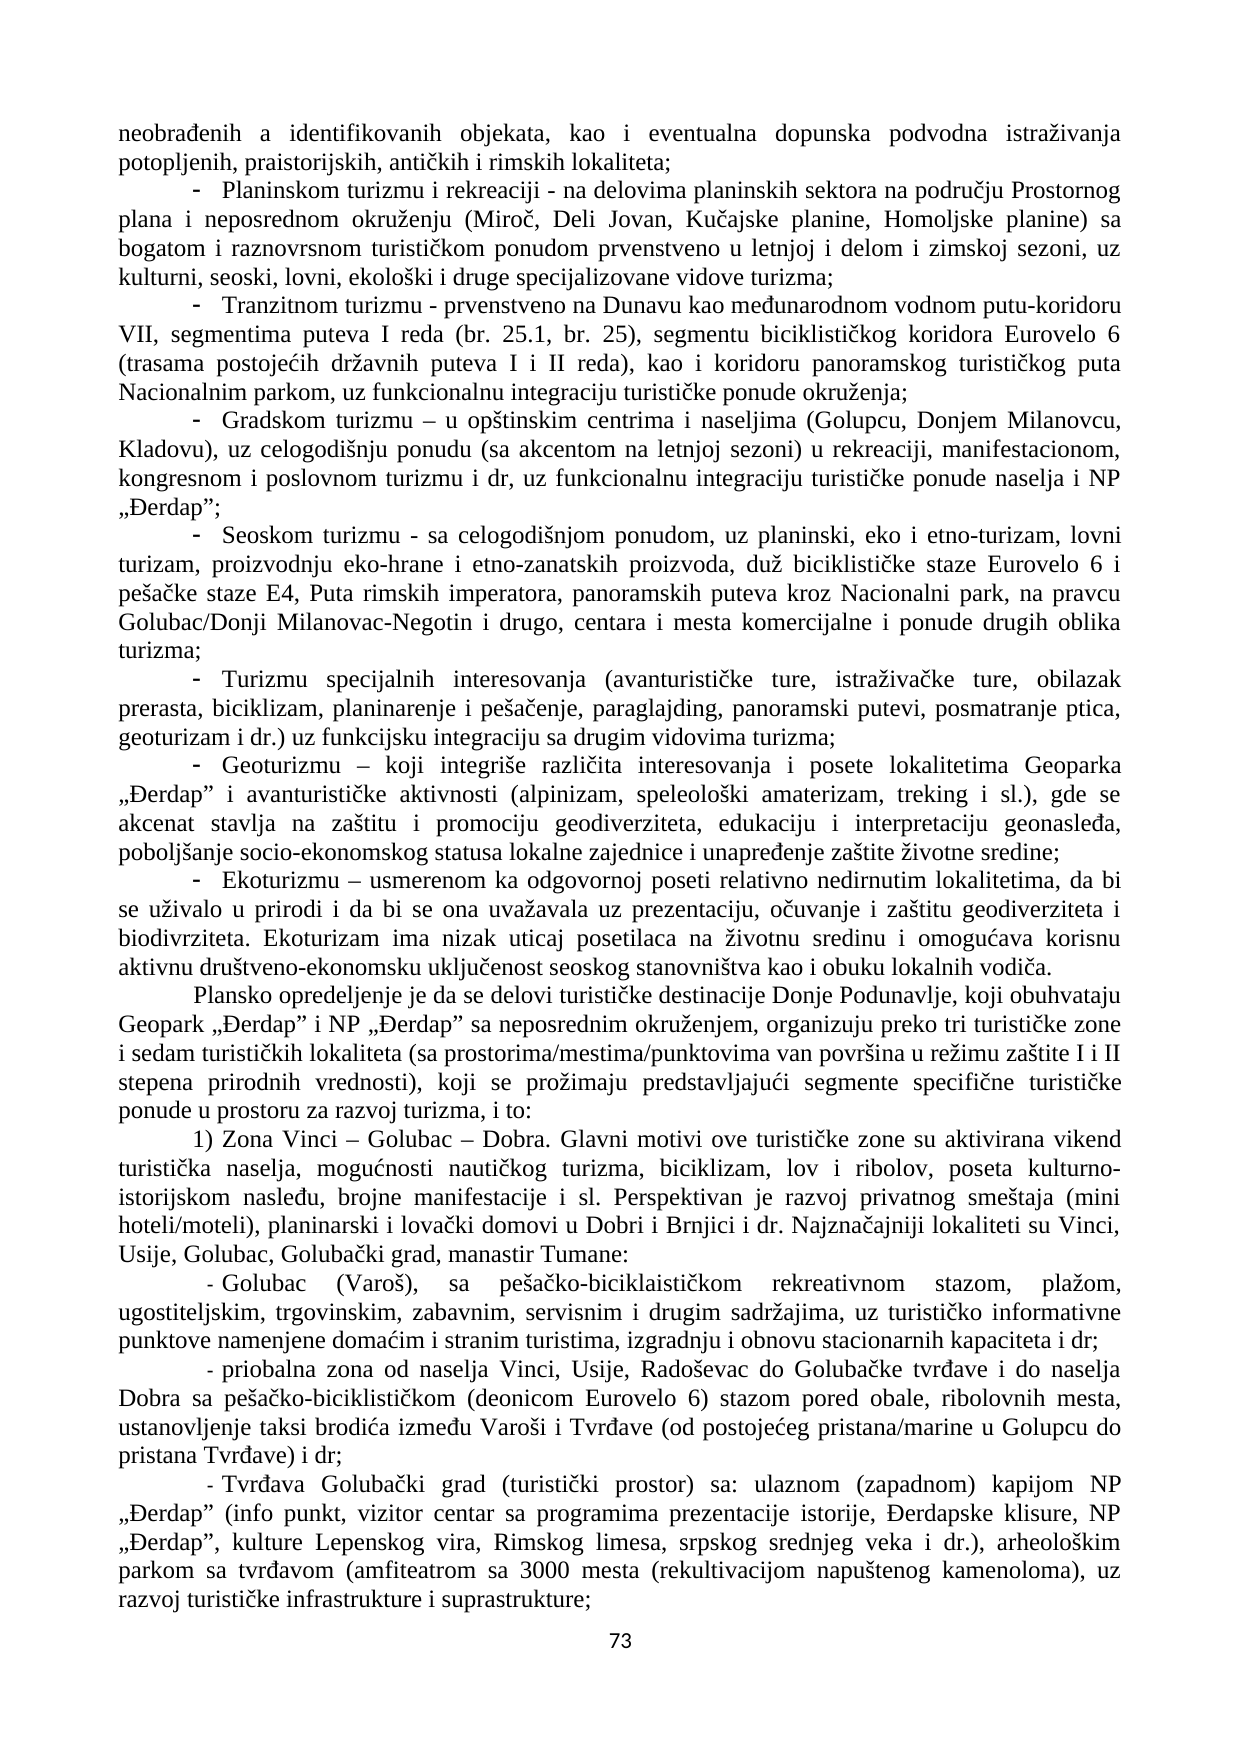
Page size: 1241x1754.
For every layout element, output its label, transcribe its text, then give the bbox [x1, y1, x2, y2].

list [118, 118, 1122, 176]
list Geoturizmu – koji integriše različita interesovanja i posete lokalitetima Geoparka „Đerdap” i avanturističke aktivnosti (alpinizam, speleološki amaterizam, treking i sl.), gde se akcenat stavlja na zaštitu i promociju geodiverziteta, edukaciju i interpretaciju geonasleđa, poboljšanje socio-ekonomskog statusa lokalne zajednice i unapređenje zaštite životne sredine; [118, 751, 1122, 866]
list Tranzitnom turizmu - prvenstveno na Dunavu kao međunarodnom vodnom putu-koridoru VII, segmentima puteva I reda (br. 25.1, br. 25), segmentu biciklističkog koridora Eurovelo 6 (trasama postojećih državnih puteva I i II reda), kao i koridoru panoramskog turističkog puta Nacionalnim parkom, uz funkcionalnu integraciju turističke ponude okruženja; [118, 291, 1122, 406]
list Ekoturizmu – usmerenom ka odgovornoj poseti relativno nedirnutim lokalitetima, da bi se uživalo u prirodi i da bi se ona uvažavala uz prezentaciju, očuvanje i zaštitu geodiverziteta i biodivrziteta. Ekoturizam ima nizak uticaj posetilaca na životnu sredinu i omogućava korisnu aktivnu društveno-ekonomsku uključenost seoskog stanovništva kao i obuku lokalnih vodiča. [118, 866, 1122, 981]
list priobalna zona od naselja Vinci, Usije, Radoševac do Golubačke tvrđave i do naselja Dobra sa pešačko-biciklističkom (deonicom Eurovelo 6) stazom pored obale, ribolovnih mesta, ustanovljenje taksi brodića između Varoši i Tvrđave (od postojećeg pristana/marine u Golupcu do pristana Tvrđave) i dr; [118, 1354, 1122, 1469]
list Seoskom turizmu - sa celogodišnjom ponudom, uz planinski, eko i etno-turizam, lovni turizam, proizvodnju eko-hrane i etno-zanatskih proizvoda, duž biciklističke staze Eurovelo 6 i pešačke staze E4, Puta rimskih imperatora, panoramskih puteva kroz Nacionalni park, na pravcu Golubac/Donji Milanovac-Negotin i drugo, centara i mesta komercijalne i ponude drugih oblika turizma; [118, 521, 1122, 664]
text 1) Zona Vinci – Golubac – Dobra. Glavni motivi ove turističke zone su aktivirana vikend turistička naselja, mogućnosti nautičkog turizma, biciklizam, lov i ribolov, poseta kulturno-istorijskom nasleđu, brojne manifestacije i sl. Perspektivan je razvoj privatnog smeštaja (mini hoteli/moteli), planinarski i lovački domovi u Dobri i Brnjici i dr. Najznačajniji lokaliteti su Vinci, Usije, Golubac, Golubački grad, manastir Tumane: [118, 1124, 1122, 1268]
list Turizmu specijalnih interesovanja (avanturističke ture, istraživačke ture, obilazak prerasta, biciklizam, planinarenje i pešačenje, paraglajding, panoramski putevi, posmatranje ptica, geoturizam i dr.) uz funkcijsku integraciju sa drugim vidovima turizma; [118, 664, 1122, 751]
list Tvrđava Golubački grad (turistički prostor) sa: ulaznom (zapadnom) kapijom NP „Đerdap” (info punkt, vizitor centar sa programima prezentacije istorije, Đerdapske klisure, NP „Đerdap”, kulture Lepenskog vira, Rimskog limesa, srpskog srednjeg veka i dr.), arheološkim parkom sa tvrđavom (amfiteatrom sa 3000 mesta (rekultivacijom napuštenog kamenoloma), uz razvoj turističke infrastrukture i suprastrukture; [118, 1469, 1122, 1613]
list Gradskom turizmu – u opštinskim centrima i naseljima (Golupcu, Donjem Milanovcu, Kladovu), uz celogodišnju ponudu (sa akcentom na letnjoj sezoni) u rekreaciji, manifestacionom, kongresnom i poslovnom turizmu i dr, uz funkcionalnu integraciju turističke ponude naselja i NP „Đerdap”; [118, 406, 1122, 521]
list Planinskom turizmu i rekreaciji - na delovima planinskih sektora na području Prostornog plana i neposrednom okruženju (Miroč, Deli Jovan, Kučajske planine, Homoljske planine) sa bogatom i raznovrsnom turističkom ponudom prvenstveno u letnjoj i delom i zimskoj sezoni, uz kulturni, seoski, lovni, ekološki i druge specijalizovane vidove turizma; [118, 176, 1122, 291]
text Plansko opredeljenje je da se delovi turističke destinacije Donje Podunavlje, koji obuhvataju Geopark „Đerdap” i NP „Đerdap” sa neposrednim okruženjem, organizuju preko tri turističke zone i sedam turističkih lokaliteta (sa prostorima/mestima/punktovima van površina u režimu zaštite I i II stepena prirodnih vrednosti), koji se prožimaju predstavljajući segmente specifične turističke ponude u prostoru za razvoj turizma, i to: [118, 981, 1122, 1124]
list Golubac (Varoš), sa pešačko-biciklaističkom rekreativnom stazom, plažom, ugostiteljskim, trgovinskim, zabavnim, servisnim i drugim sadržajima, uz turističko informativne punktove namenjene domaćim i stranim turistima, izgradnju i obnovu stacionarnih kapaciteta i dr; [118, 1268, 1122, 1354]
